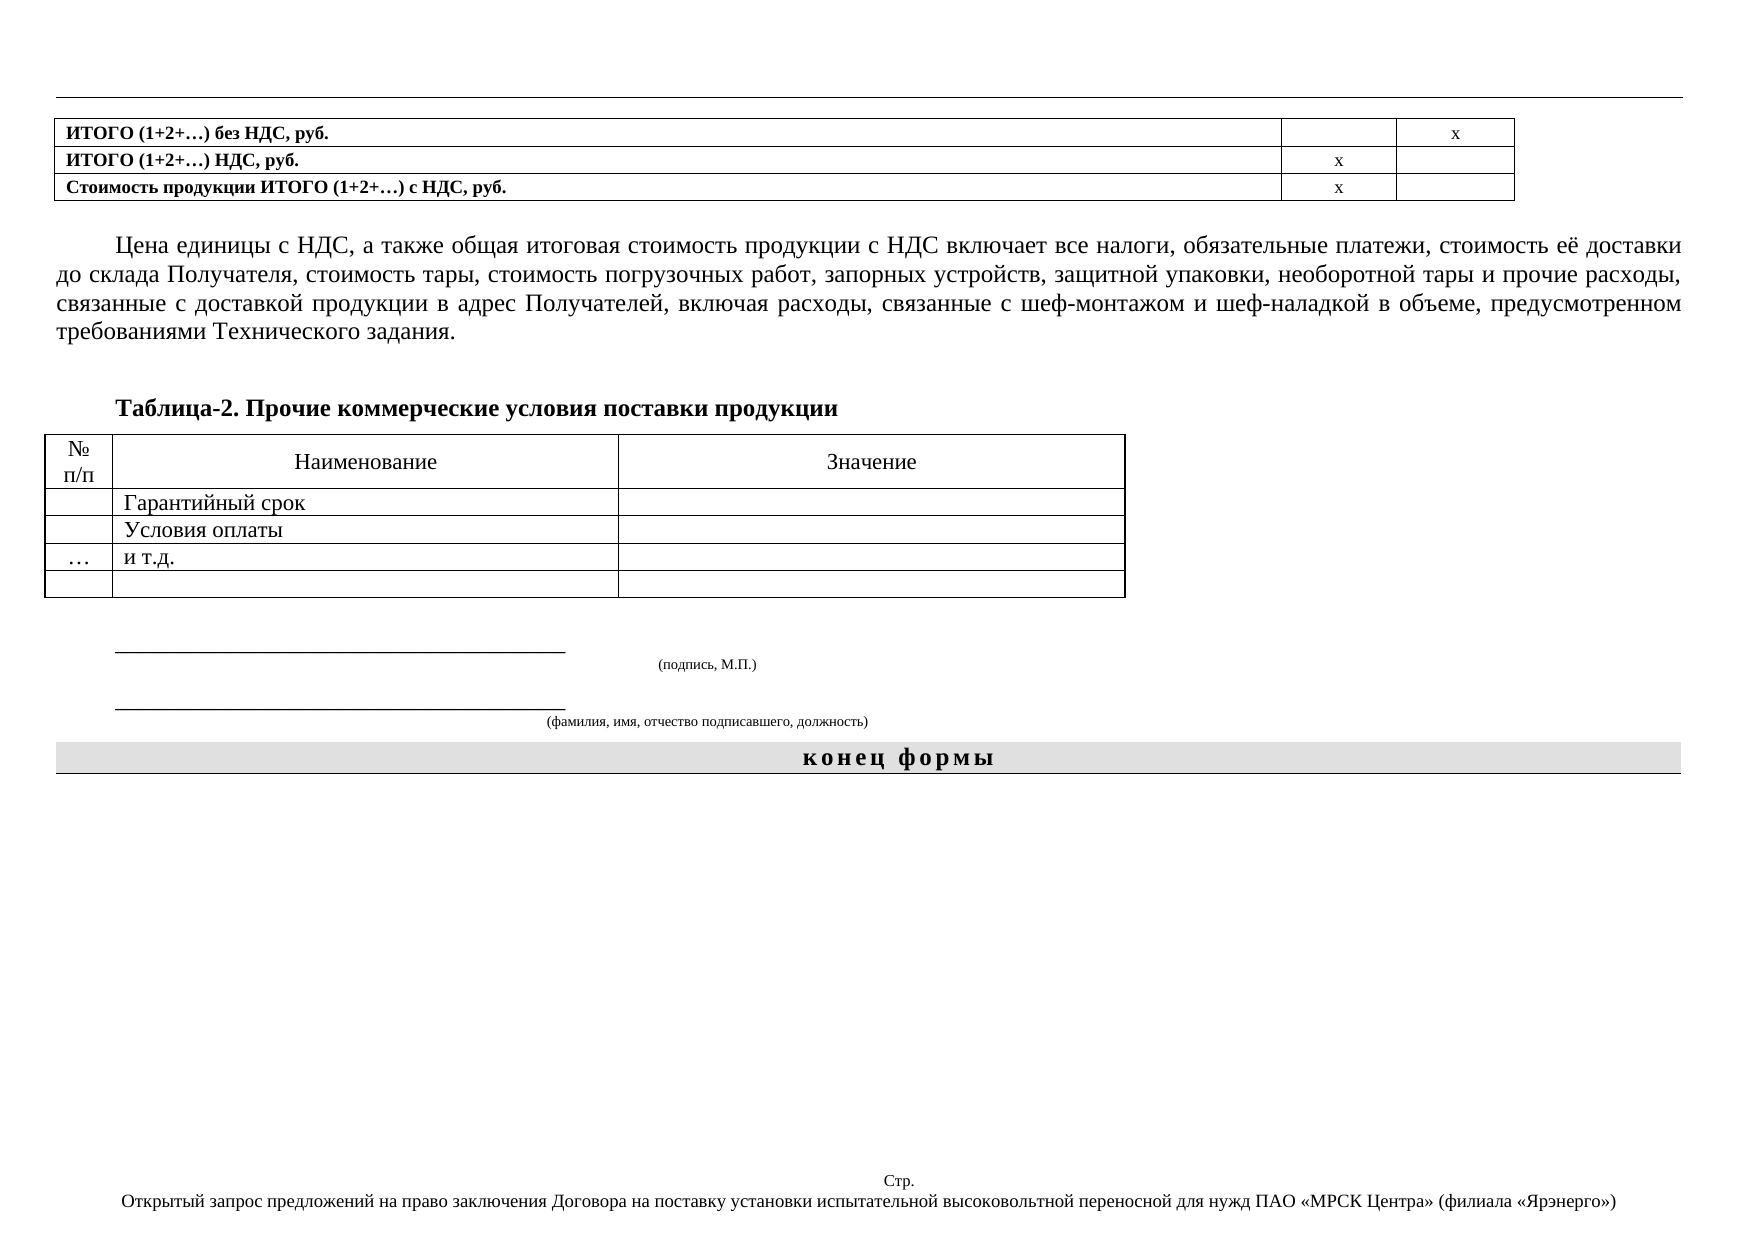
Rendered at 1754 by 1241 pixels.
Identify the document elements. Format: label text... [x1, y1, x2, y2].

table_header Наименование [113, 435, 618, 488]
table_cell [619, 544, 1124, 570]
table_cell ИТОГО (1+2+…) НДС, руб. [55, 147, 1281, 173]
table_header № п/п [46, 435, 112, 488]
text конец формы [56, 742, 1681, 773]
table_cell х [1282, 174, 1396, 200]
table_cell [619, 489, 1124, 515]
table_cell х [1282, 147, 1396, 173]
table_cell [619, 571, 1124, 597]
table_cell [1397, 174, 1514, 200]
table_cell [113, 571, 618, 597]
table_cell ИТОГО (1+2+…) без НДС, руб. [55, 119, 1281, 146]
table_cell и т.д. [113, 544, 618, 570]
table_cell Условия оплаты [113, 516, 618, 542]
table_cell [619, 516, 1124, 542]
table_header Значение [619, 435, 1124, 488]
text Таблица-2. Прочие коммерческие условия поставки продукции [56, 393, 1683, 421]
table_cell [46, 516, 112, 542]
table_cell Гарантийный срок [113, 489, 618, 515]
table_cell [46, 571, 112, 597]
text Цена единицы с НДС, а также общая итоговая стоимость продукции с НДС включает все налоги, обязательные платежи, стоимость её доставки до склада Получателя, стоимость тары, стоимость погрузочных работ, запорных устройств, защитной упаковки, необоротной тары и прочие расходы, связанные с доставкой продукции в адрес Получателей, включая расходы, связанные с шеф-монтажом и шеф-наладкой в объеме, предусмотренном требованиями Технического задания. [56, 230, 1683, 345]
text (фамилия, имя, отчество подписавшего, должность) [56, 713, 1299, 742]
text ____________________________________ [56, 627, 1683, 656]
table_cell [1397, 147, 1514, 173]
text (подпись, М.П.) [56, 656, 1299, 684]
table_cell … [46, 544, 112, 570]
table_cell [1282, 119, 1396, 146]
table_cell Стоимость продукции ИТОГО (1+2+…) с НДС, руб. [55, 174, 1281, 200]
table_cell [46, 489, 112, 515]
text ____________________________________ [56, 684, 1683, 713]
table_cell х [1397, 119, 1514, 146]
